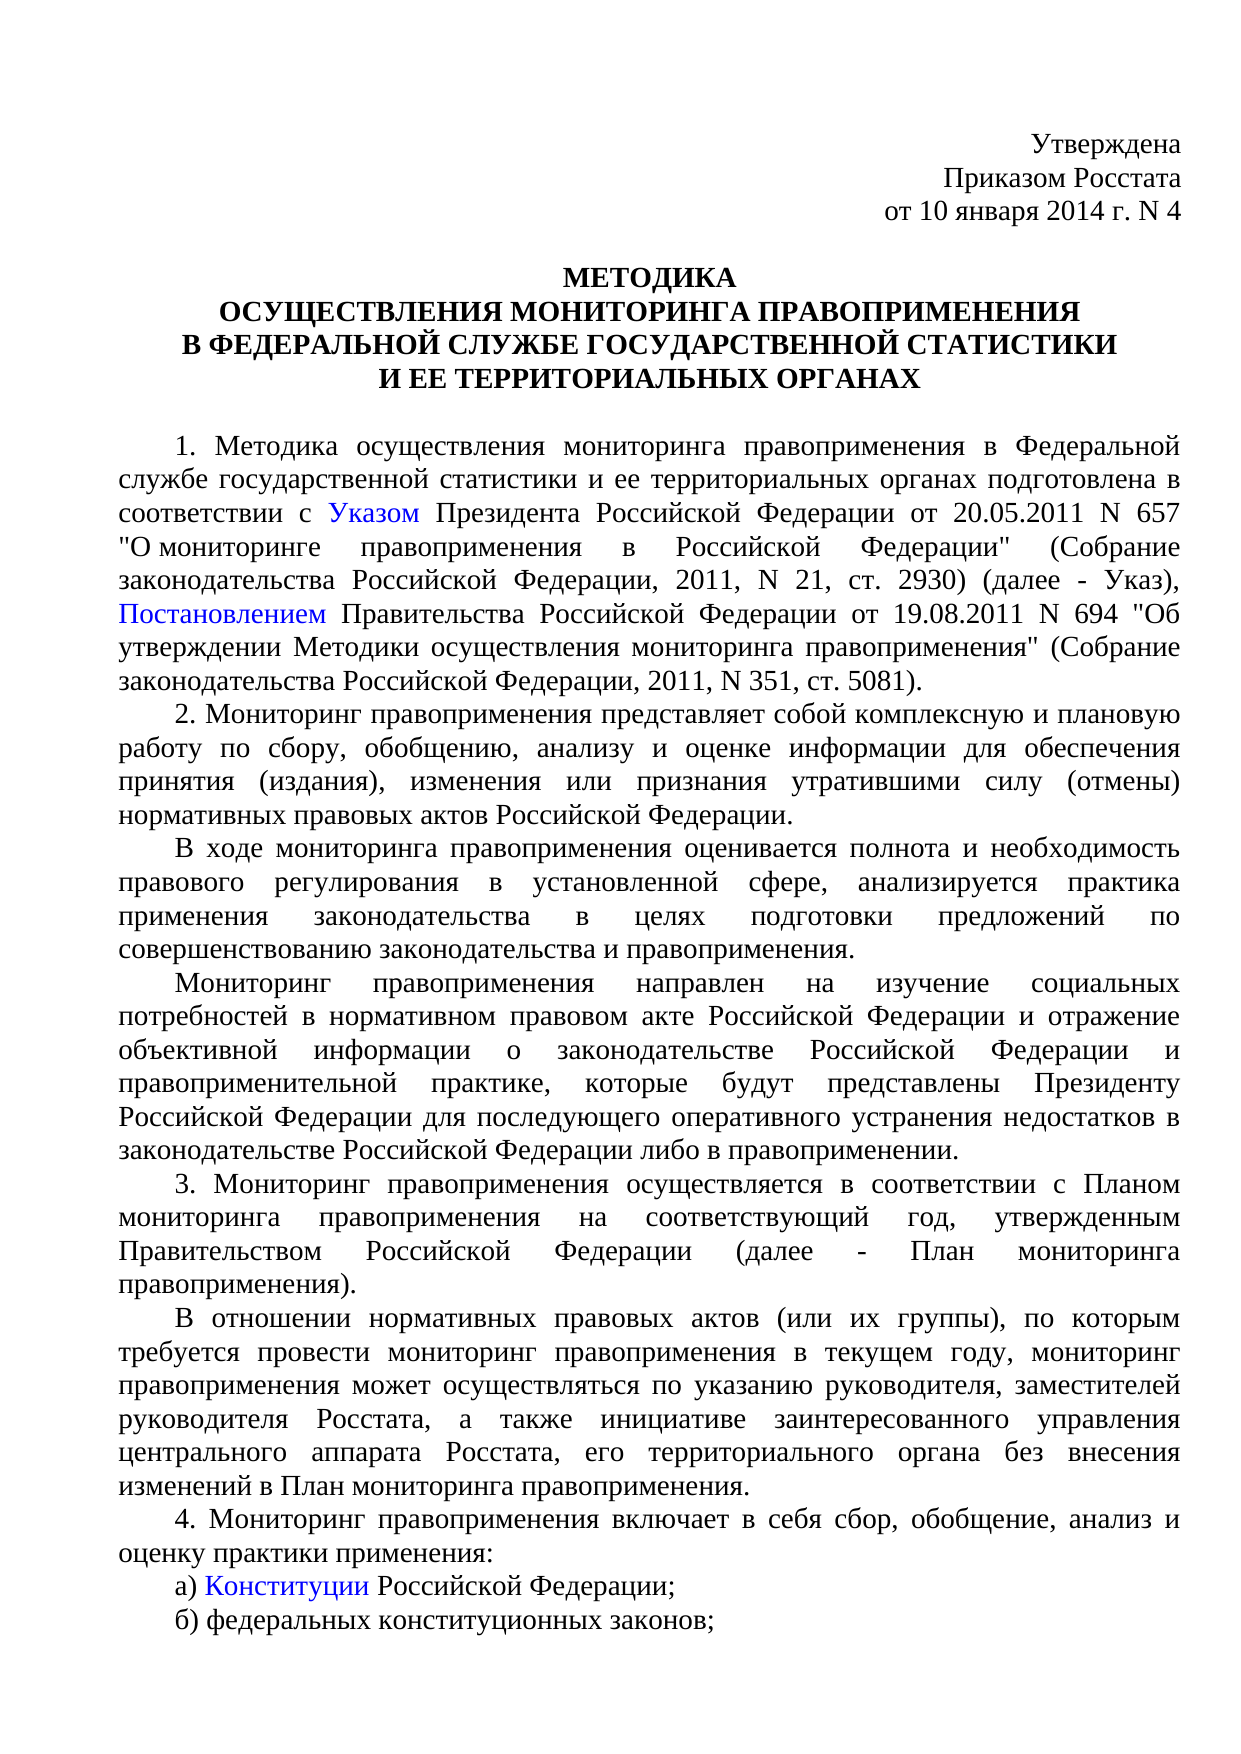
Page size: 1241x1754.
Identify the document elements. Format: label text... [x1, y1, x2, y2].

text 1. Методика осуществления мониторинга правоприменения в Федеральной службе государственной статистики и ее территориальных органах подготовлена в соответствии с Указом Президента Российской Федерации от 20.05.2011 N 657 "О мониторинге правоприменения в Российской Федерации" (Собрание законодательства Российской Федерации, 2011, N 21, ст. 2930) (далее - Указ), Постановлением Правительства Российской Федерации от 19.08.2011 N 694 "Об утверждении Методики осуществления мониторинга правоприменения" (Собрание законодательства Российской Федерации, 2011, N 351, ст. 5081). [118, 428, 1181, 696]
text 4. Мониторинг правоприменения включает в себя сбор, обобщение, анализ и оценку практики применения: [118, 1501, 1181, 1568]
text В ходе мониторинга правоприменения оценивается полнота и необходимость правового регулирования в установленной сфере, анализируется практика применения законодательства в целях подготовки предложений по совершенствованию законодательства и правоприменения. [118, 831, 1181, 965]
text В отношении нормативных правовых актов (или их группы), по которым требуется провести мониторинг правоприменения в текущем году, мониторинг правоприменения может осуществляться по указанию руководителя, заместителей руководителя Росстата, а также инициативе заинтересованного управления центрального аппарата Росстата, его территориального органа без внесения изменений в План мониторинга правоприменения. [118, 1300, 1181, 1501]
text 2. Мониторинг правоприменения представляет собой комплексную и плановую работу по сбору, обобщению, анализу и оценке информации для обеспечения принятия (издания), изменения или признания утратившими силу (отмены) нормативных правовых актов Российской Федерации. [118, 696, 1181, 831]
title И ЕЕ ТЕРРИТОРИАЛЬНЫХ ОРГАНАХ [118, 361, 1181, 394]
text Приказом Росстата [118, 160, 1181, 193]
text от 10 января 2014 г. N 4 [118, 193, 1181, 227]
text Мониторинг правоприменения направлен на изучение социальных потребностей в нормативном правовом акте Российской Федерации и отражение объективной информации о законодательстве Российской Федерации и правоприменительной практике, которые будут представлены Президенту Российской Федерации для последующего оперативного устранения недостатков в законодательстве Российской Федерации либо в правоприменении. [118, 965, 1181, 1166]
text б) федеральных конституционных законов; [118, 1602, 1181, 1636]
text Утверждена [118, 126, 1181, 160]
title ОСУЩЕСТВЛЕНИЯ МОНИТОРИНГА ПРАВОПРИМЕНЕНИЯ [118, 294, 1181, 327]
title МЕТОДИКА [118, 260, 1181, 294]
text а) Конституции Российской Федерации; [118, 1568, 1181, 1602]
text 3. Мониторинг правоприменения осуществляется в соответствии с Планом мониторинга правоприменения на соответствующий год, утвержденным Правительством Российской Федерации (далее - План мониторинга правоприменения). [118, 1166, 1181, 1300]
title В ФЕДЕРАЛЬНОЙ СЛУЖБЕ ГОСУДАРСТВЕННОЙ СТАТИСТИКИ [118, 327, 1181, 361]
